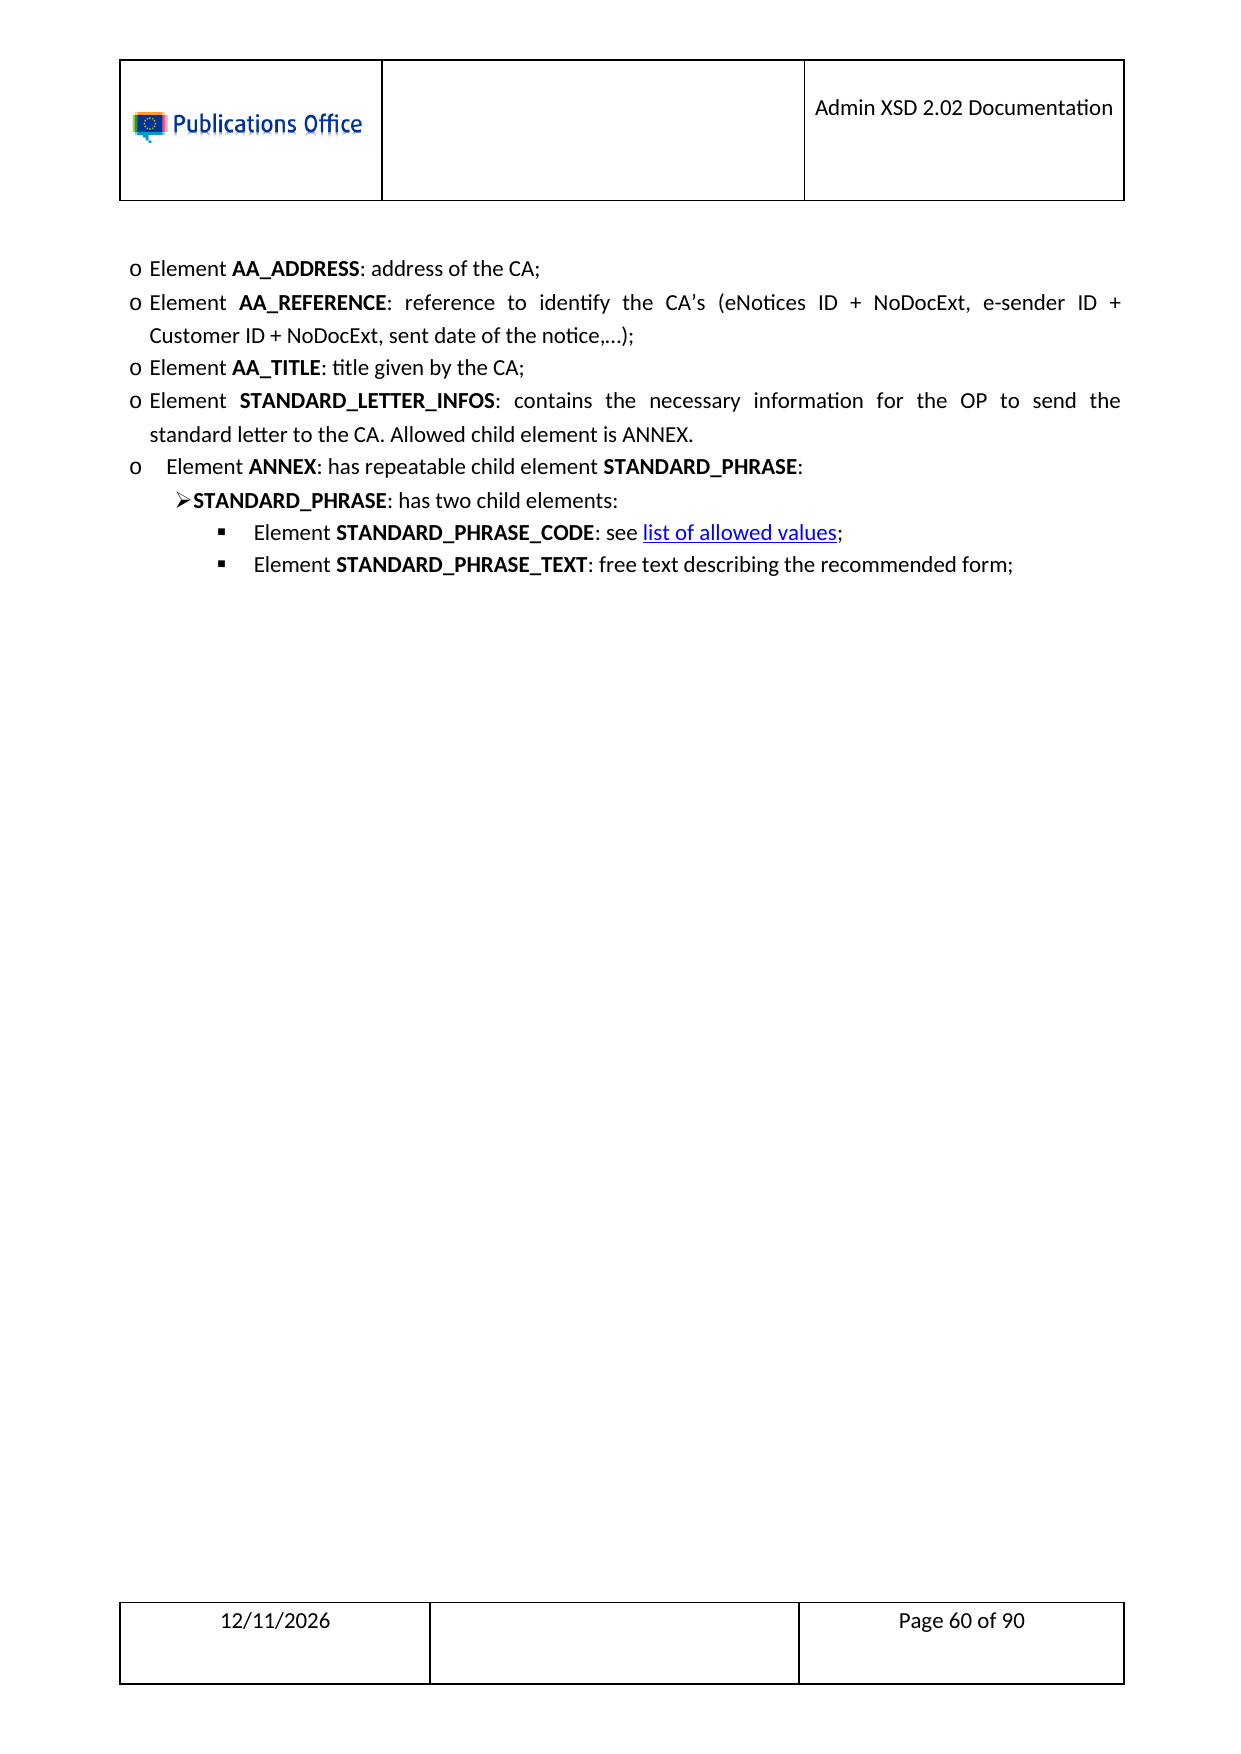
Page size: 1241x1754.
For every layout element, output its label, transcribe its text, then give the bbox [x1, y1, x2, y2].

list STANDARD_PHRASE: has two child elements: [174, 486, 1122, 514]
list Element AA_REFERENCE: reference to identify the CA’s (eNotices ID + NoDocExt, e-sender ID + Customer ID + NoDocExt, sent date of the notice,…); [128, 288, 1122, 349]
list Element ANNEX: has repeatable child element STANDARD_PHRASE: [128, 452, 1122, 481]
list Element STANDARD_PHRASE_TEXT: free text describing the recommended form; [216, 550, 1122, 578]
picture [132, 112, 370, 143]
list Element STANDARD_PHRASE_CODE: see list of allowed values; [216, 518, 1122, 546]
list Element AA_ADDRESS: address of the CA; [128, 254, 1122, 283]
list Element AA_TITLE: title given by the CA; [128, 353, 1122, 382]
list Element STANDARD_LETTER_INFOS: contains the necessary information for the OP to send the standard letter to the CA. Allowed child element is ANNEX. [128, 387, 1122, 448]
